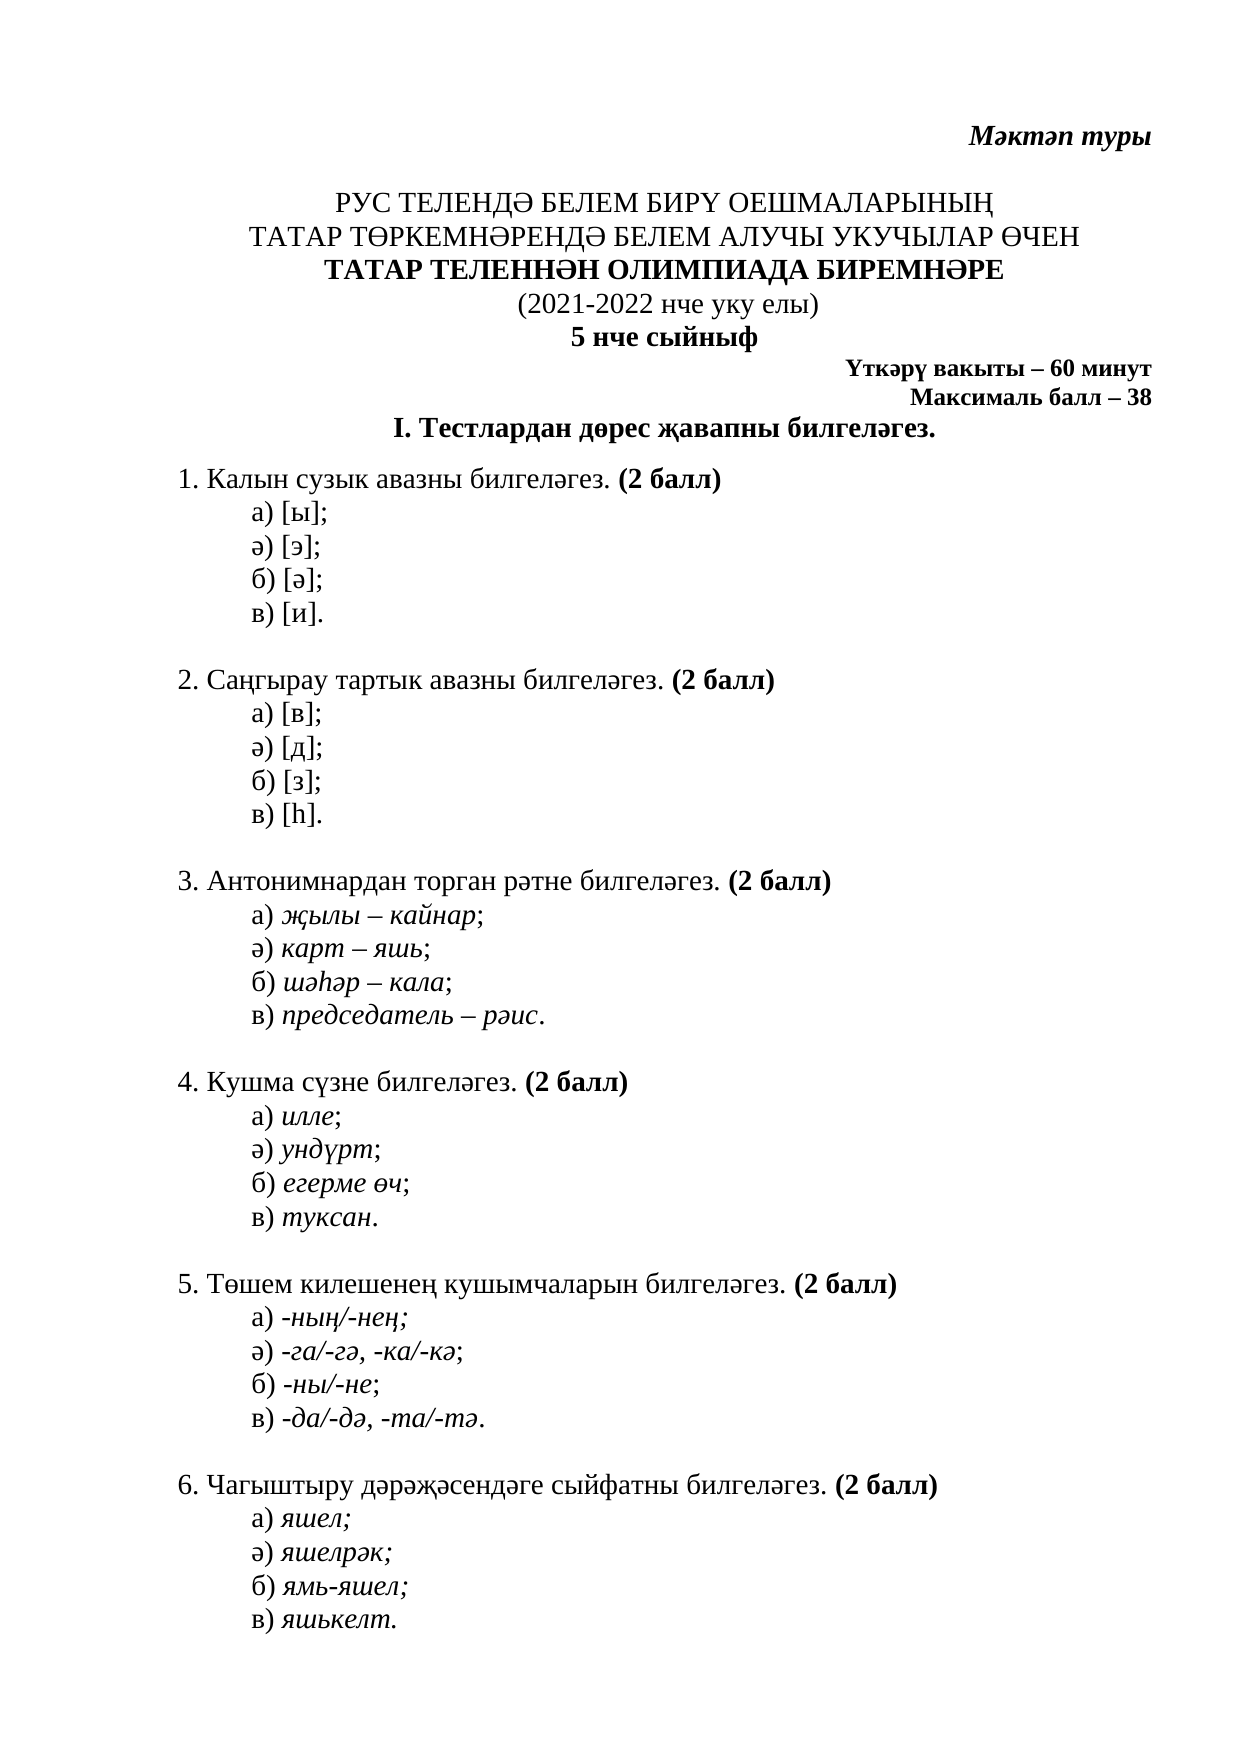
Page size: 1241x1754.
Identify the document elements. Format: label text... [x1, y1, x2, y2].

text ә) карт – яшь; [177, 930, 1152, 964]
text б) [з]; [177, 763, 1152, 796]
text Максималь балл – 38 [177, 382, 1152, 410]
text в) яшькелт. [177, 1601, 1152, 1635]
text Үткәрү вакыты – 60 минут [177, 353, 1152, 382]
text 4. Кушма сүзне билгеләгез. (2 балл) [177, 1064, 1152, 1098]
text в) председатель – рәис. [177, 997, 1152, 1031]
text а) -ның/-нең; [177, 1299, 1152, 1333]
text б) -ны/-не; [177, 1366, 1152, 1400]
text а) илле; [177, 1098, 1152, 1132]
text б) егерме өч; [177, 1165, 1152, 1199]
text Мәктәп туры [177, 118, 1152, 152]
text в) -да/-дә, -та/-тә. [177, 1400, 1152, 1433]
text 3. Антонимнардан торган рәтне билгеләгез. (2 балл) [177, 863, 1152, 897]
text ТАТАР ТӨРКЕМНӘРЕНДӘ БЕЛЕМ АЛУЧЫ УКУЧЫЛАР ӨЧЕН [177, 219, 1152, 252]
text (2021-2022 нче уку елы) [177, 286, 1152, 319]
text ә) -га/-гә, -ка/-кә; [177, 1333, 1152, 1366]
text б) шәһәр – кала; [177, 964, 1152, 997]
text а) җылы – кайнар; [177, 897, 1152, 930]
text 5 нче сыйныф [177, 319, 1152, 353]
text ә) [д]; [177, 729, 1152, 763]
text 6. Чагыштыру дәрәҗәсендәге сыйфатны билгеләгез. (2 балл) [177, 1467, 1152, 1501]
text 1. Калын сузык авазны билгеләгез. (2 балл) [177, 461, 1152, 494]
text а) [в]; [177, 696, 1152, 729]
text б) ямь-яшел; [177, 1568, 1152, 1601]
text 5. Төшем килешенең кушымчаларын билгеләгез. (2 балл) [177, 1266, 1152, 1299]
text а) [ы]; [177, 494, 1152, 528]
text б) [ә]; [177, 561, 1152, 595]
text I. Тестлардан дөрес җавапны билгеләгез. [177, 410, 1152, 444]
text ә) [э]; [177, 528, 1152, 561]
text ә) яшелрәк; [177, 1534, 1152, 1568]
text а) яшел; [177, 1501, 1152, 1534]
text ә) ундүрт; [177, 1132, 1152, 1165]
text в) туксан. [177, 1199, 1152, 1232]
text 2. Саңгырау тартык авазны билгеләгез. (2 балл) [177, 662, 1152, 696]
text в) [и]. [177, 595, 1152, 628]
text РУС ТЕЛЕНДӘ БЕЛЕМ БИРҮ ОЕШМАЛАРЫНЫҢ [177, 185, 1152, 219]
text в) [һ]. [177, 796, 1152, 830]
text ТАТАР ТЕЛЕННӘН ОЛИМПИАДА БИРЕМНӘРЕ [177, 252, 1152, 286]
